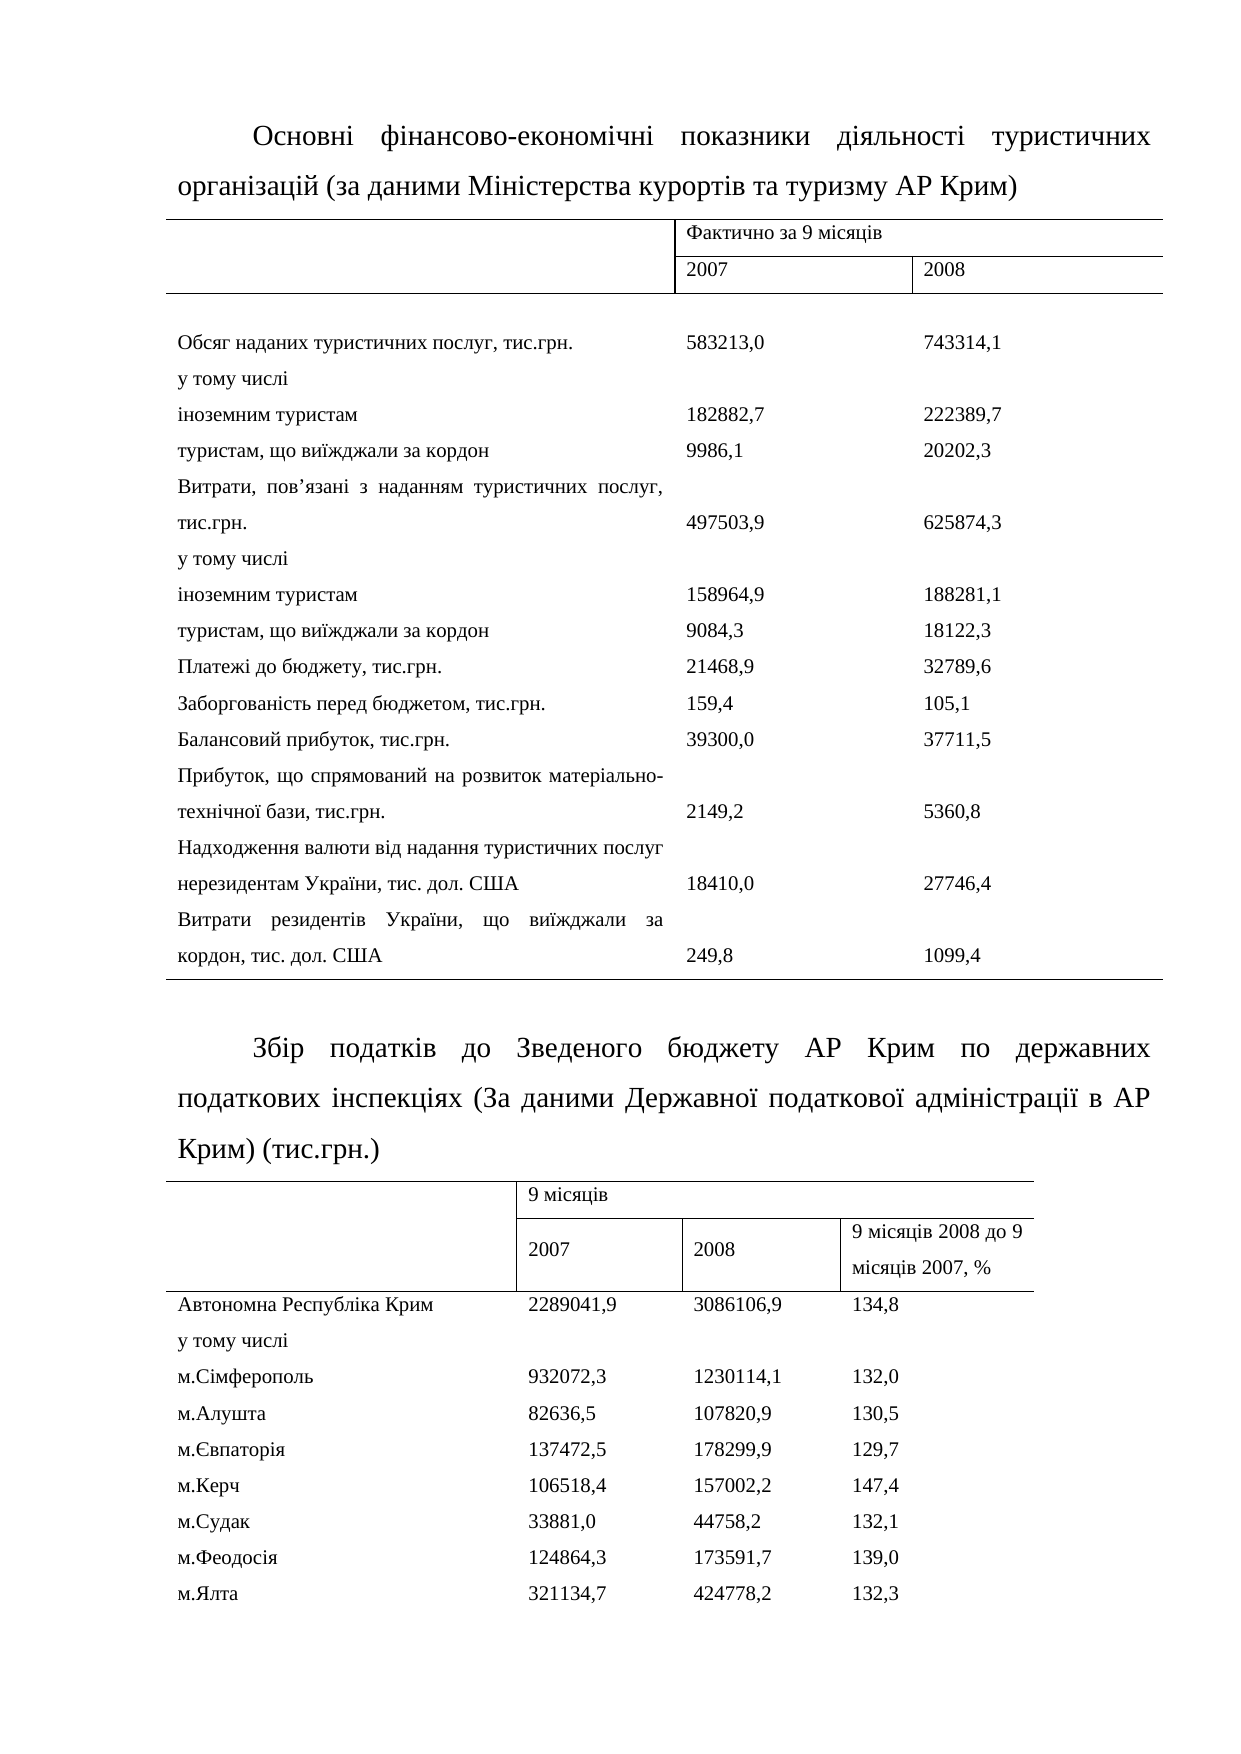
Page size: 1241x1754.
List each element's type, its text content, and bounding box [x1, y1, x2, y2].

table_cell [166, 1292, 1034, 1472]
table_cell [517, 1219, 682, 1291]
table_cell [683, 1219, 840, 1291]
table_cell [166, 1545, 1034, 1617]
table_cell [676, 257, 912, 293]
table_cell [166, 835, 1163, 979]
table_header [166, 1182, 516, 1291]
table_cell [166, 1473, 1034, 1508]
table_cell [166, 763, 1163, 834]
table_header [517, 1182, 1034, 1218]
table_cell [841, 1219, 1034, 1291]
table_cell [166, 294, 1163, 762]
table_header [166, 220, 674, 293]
text Збір податків до Зведеного бюджету АР Крим по державних податкових інспекціях (За даними Державної податкової адміністрації в АР Крим) (тис.грн.) [177, 1030, 1152, 1164]
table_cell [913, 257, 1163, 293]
text Основні фінансово-економічні показники діяльності туристичних організацій (за даними Міністерства курортів та туризму АР Крим) [177, 118, 1152, 202]
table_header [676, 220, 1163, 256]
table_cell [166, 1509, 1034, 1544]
